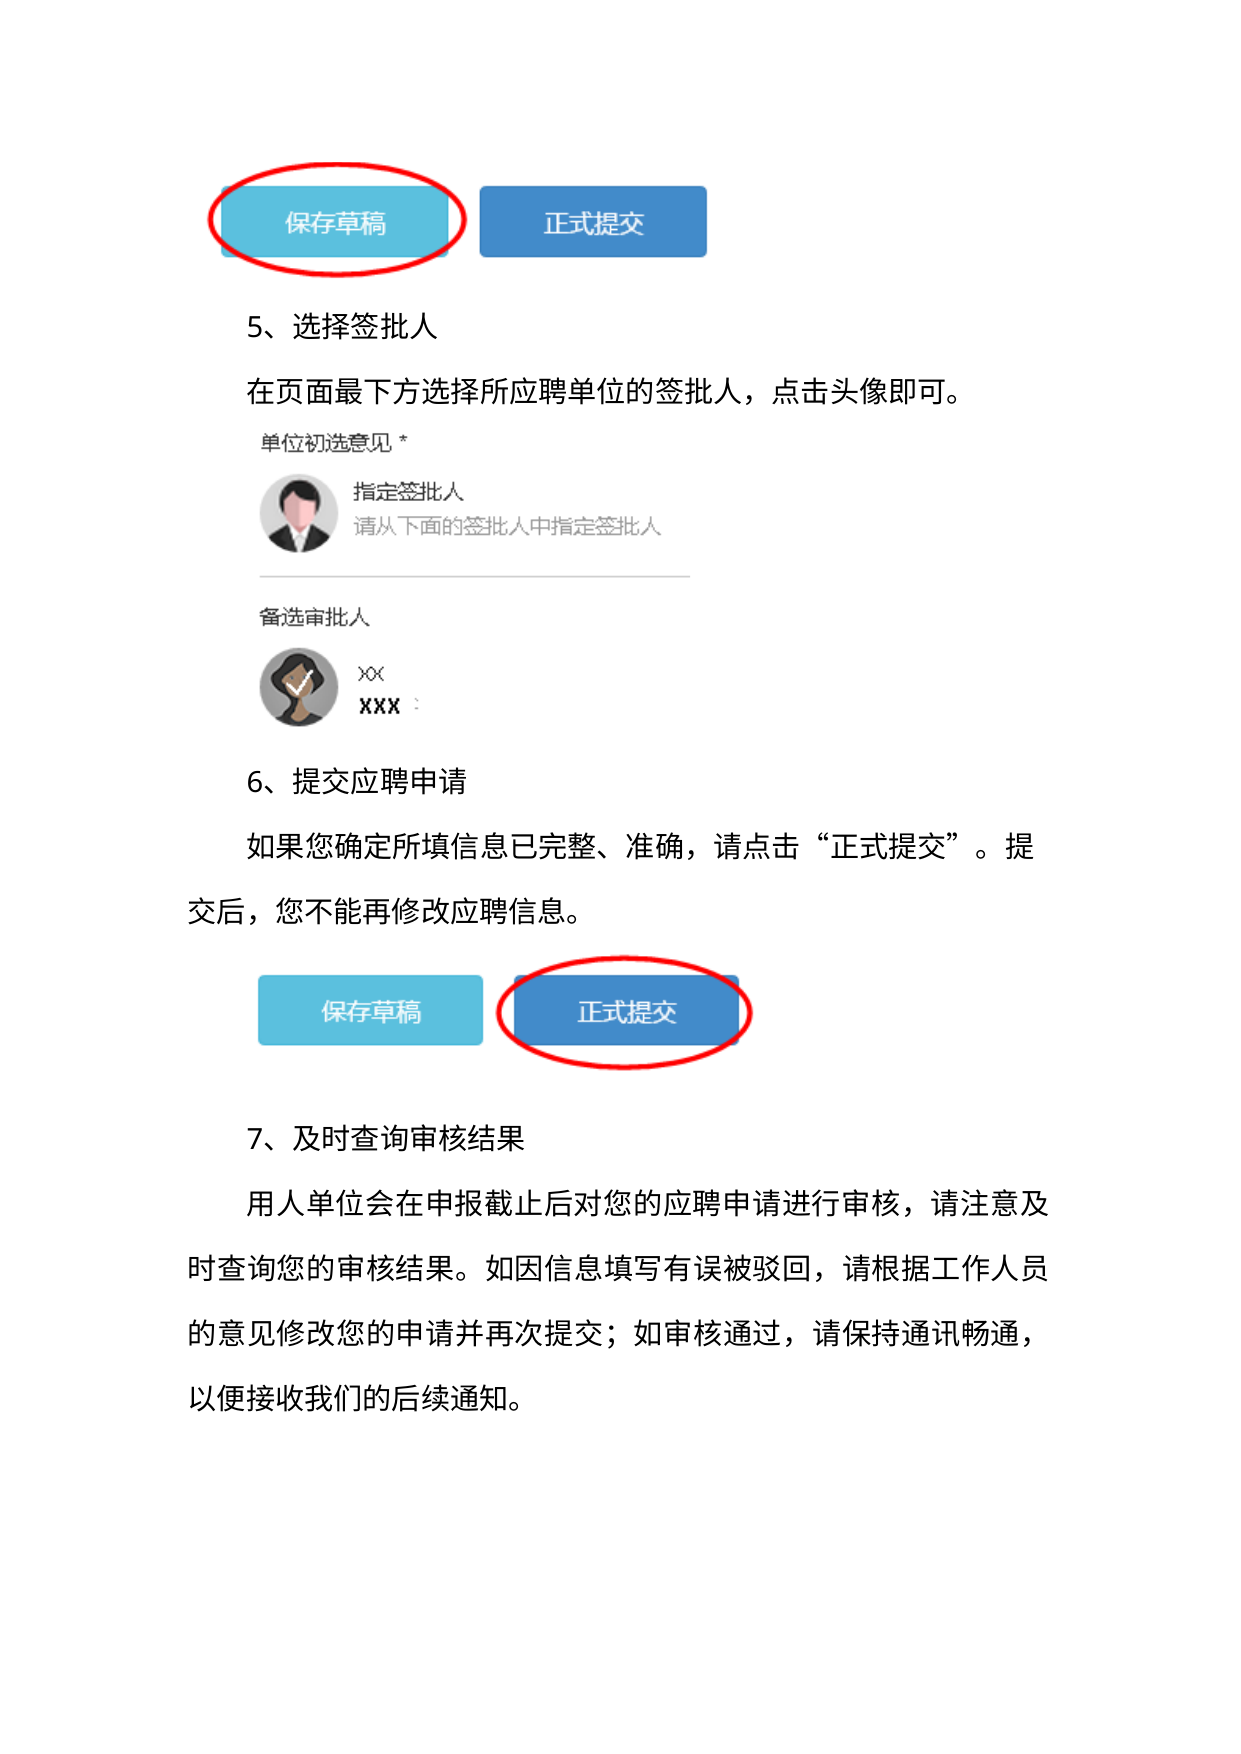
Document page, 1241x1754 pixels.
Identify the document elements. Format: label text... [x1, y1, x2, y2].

picture [187, 162, 725, 286]
text 在页面最下方选择所应聘单位的签批人，点击头像即可。 [187, 357, 1053, 422]
text 用人单位会在申报截止后对您的应聘申请进行审核，请注意及时查询您的审核结果。如因信息填写有误被驳回，请根据工作人员的意见修改您的申请并再次提交；如审核通过，请保持通讯畅通，以便接收我们的后续通知。 [187, 1169, 1053, 1429]
text 5、选择签批人 [187, 292, 1053, 357]
picture [246, 422, 691, 736]
text 7、及时查询审核结果 [187, 1104, 1053, 1169]
text 如果您确定所填信息已完整、准确，请点击“正式提交”。提交后，您不能再修改应聘信息。 [187, 812, 1053, 942]
text 6、提交应聘申请 [187, 747, 1053, 812]
picture [246, 942, 761, 1080]
